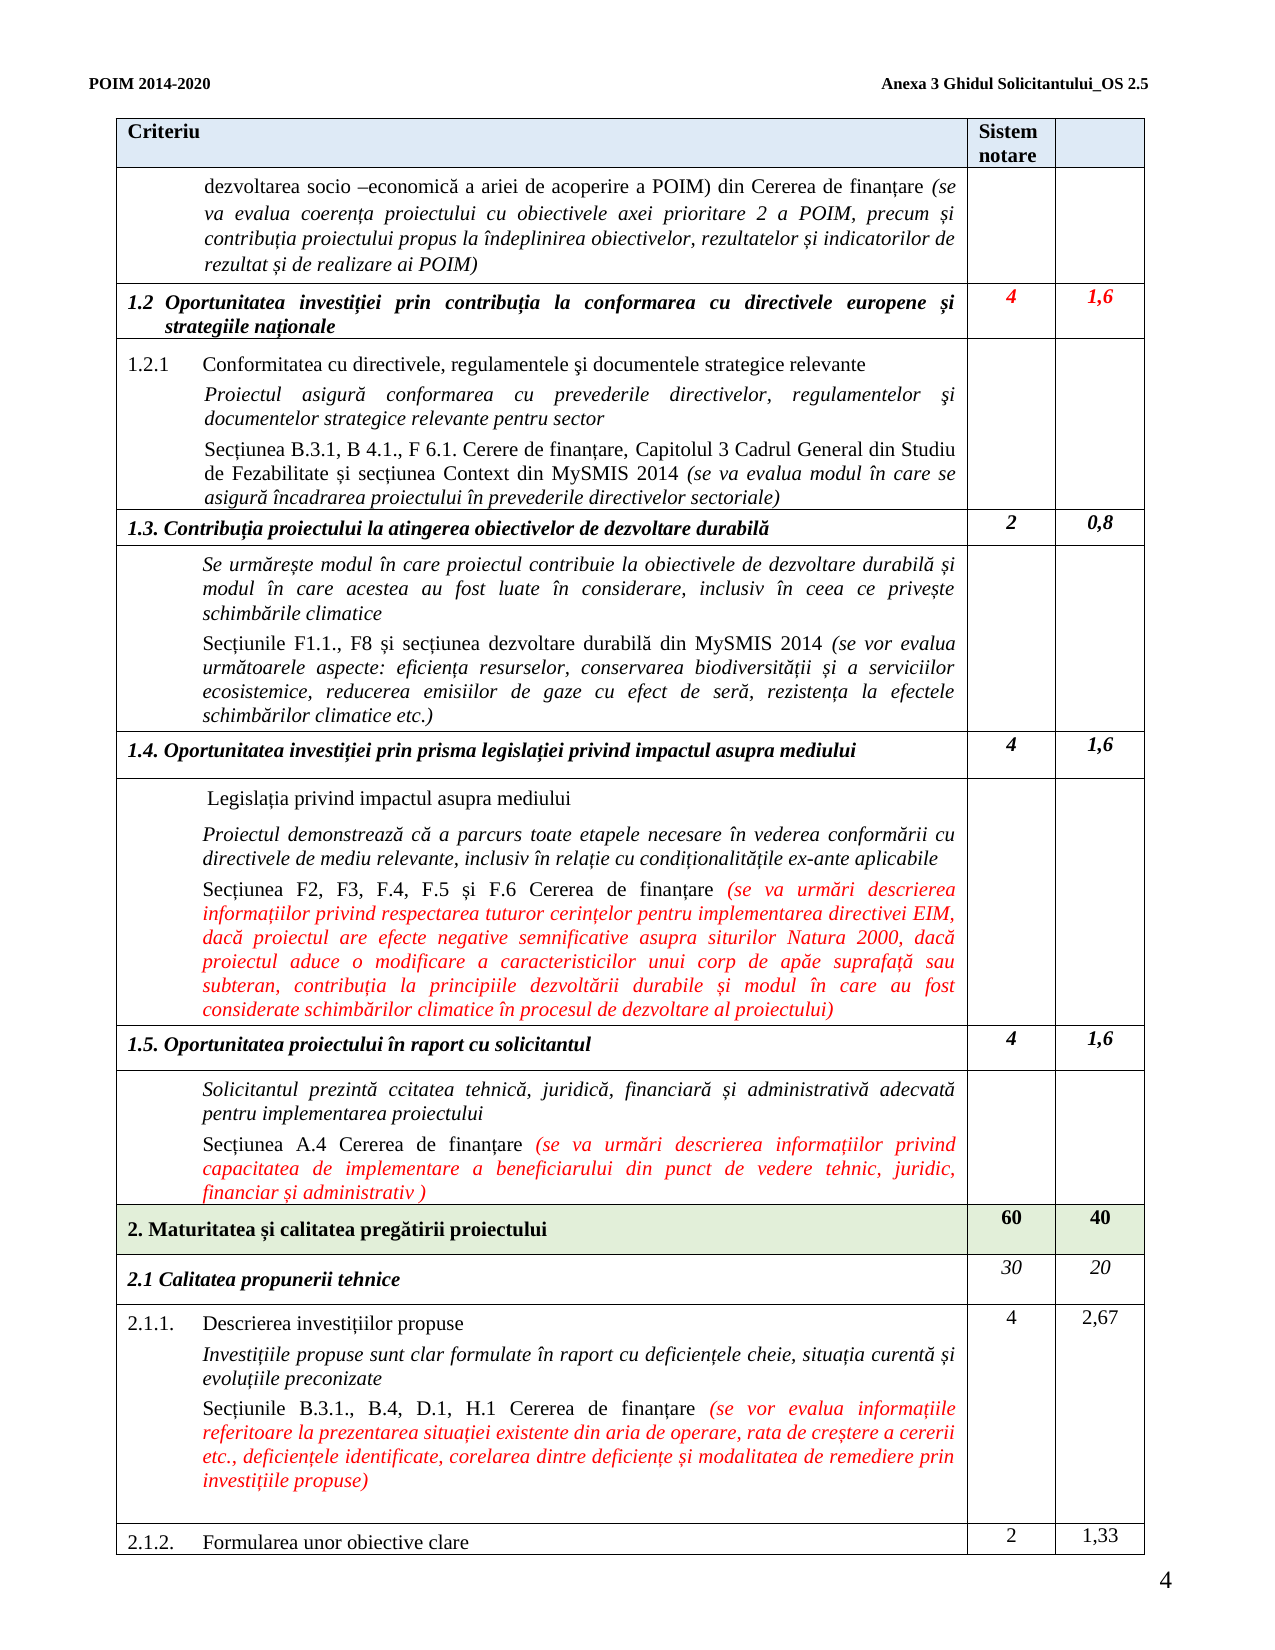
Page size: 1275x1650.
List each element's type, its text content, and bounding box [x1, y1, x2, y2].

table_cell 1.5. Oportunitatea proiectului în raport cu solicitantul [117, 1026, 967, 1070]
table_cell 0,8 [1056, 510, 1144, 545]
table_cell 1.3. Contribuția proiectului la atingerea obiectivelor de dezvoltare durabilă [117, 510, 967, 545]
table_cell 4 [968, 1305, 1055, 1522]
table_cell 2.1 Calitatea propunerii tehnice [117, 1255, 967, 1304]
table_cell 1,33 [1056, 1524, 1144, 1554]
table_cell 60 [968, 1205, 1055, 1254]
table_cell 1,6 [1056, 1026, 1144, 1070]
table_cell 4 [968, 732, 1055, 778]
table_cell [968, 1071, 1055, 1204]
table_cell Oportunitatea investiției prin contribuția la conformarea cu directivele europene și strategiile naționale [117, 284, 967, 338]
table_header Sistem notare [968, 119, 1055, 167]
table_cell [968, 168, 1055, 283]
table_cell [117, 1524, 967, 1554]
table_cell 2,67 [1056, 1305, 1144, 1522]
table_cell 20 [1056, 1255, 1144, 1304]
table_cell [1056, 339, 1144, 509]
table_cell 2.1.1. Descrierea investițiilor propuse Investițiile propuse sunt clar formulate în raport cu deficiențele cheie, situația curentă și evoluțiile preconizate Secțiunile B.3.1., B.4, D.1, H.1 Cererea de finanțare (se vor evalua informațiile referitoare la prezentarea situației existente din aria de operare, rata de creștere a cererii etc., deficiențele identificate, corelarea dintre deficiențe și modalitatea de remediere prin investițiile propuse) [117, 1305, 967, 1522]
table_cell 2. Maturitatea și calitatea pregătirii proiectului [117, 1205, 967, 1254]
table_cell [1056, 546, 1144, 731]
table_cell 40 [1056, 1205, 1144, 1254]
table_cell 1,6 [1056, 732, 1144, 778]
table_cell [968, 779, 1055, 1025]
table_header Criteriu [117, 119, 967, 167]
table_cell 1.4. Oportunitatea investiției prin prisma legislației privind impactul asupra mediului [117, 732, 967, 778]
table_cell [968, 546, 1055, 731]
table_cell Se urmărește modul în care proiectul contribuie la obiectivele de dezvoltare durabilă și modul în care acestea au fost luate în considerare, inclusiv în ceea ce privește schimbările climatice Secțiunile F1.1., F8 și secțiunea dezvoltare durabilă din MySMIS 2014 (se vor evalua următoarele aspecte: eficiența resurselor, conservarea biodiversității și a serviciilor ecosistemice, reducerea emisiilor de gaze cu efect de seră, rezistența la efectele schimbărilor climatice etc.) [117, 546, 967, 731]
table_cell 1,6 [1056, 284, 1144, 338]
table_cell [117, 168, 967, 283]
table_header [1056, 119, 1144, 167]
table_cell [1056, 1071, 1144, 1204]
table_cell [1056, 779, 1144, 1025]
table_cell 30 [968, 1255, 1055, 1304]
table_cell 2 [968, 1524, 1055, 1554]
table_cell 4 [968, 1026, 1055, 1070]
table_cell Solicitantul prezintă ccitatea tehnică, juridică, financiară și administrativă adecvată pentru implementarea proiectului Secțiunea A.4 Cererea de finanțare (se va urmări descrierea informațiilor privind capacitatea de implementare a beneficiarului din punct de vedere tehnic, juridic, financiar și administrativ ) [117, 1071, 967, 1204]
table_cell [968, 339, 1055, 509]
table_cell 4 [968, 284, 1055, 338]
table_cell [1056, 168, 1144, 283]
table_cell Legislația privind impactul asupra mediului Proiectul demonstrează că a parcurs toate etapele necesare în vederea conformării cu directivele de mediu relevante, inclusiv în relație cu condiționalitățile ex-ante aplicabile Secțiunea F2, F3, F.4, F.5 și F.6 Cererea de finanțare (se va urmări descrierea informațiilor privind respectarea tuturor cerințelor pentru implementarea directivei EIM, dacă proiectul are efecte negative semnificative asupra siturilor Natura 2000, dacă proiectul aduce o modificare a caracteristicilor unui corp de apăe suprafață sau subteran, contribuția la principiile dezvoltării durabile și modul în care au fost considerate schimbărilor climatice în procesul de dezvoltare al proiectului) [117, 779, 967, 1025]
table_cell Conformitatea cu directivele, regulamentele şi documentele strategice relevante Proiectul asigură conformarea cu prevederile directivelor, regulamentelor şi documentelor strategice relevante pentru sector Secțiunea B.3.1, B 4.1., F 6.1. Cerere de finanțare, Capitolul 3 Cadrul General din Studiu de Fezabilitate și secțiunea Context din MySMIS 2014 (se va evalua modul în care se asigură încadrarea proiectului în prevederile directivelor sectoriale) [117, 339, 967, 509]
table_cell 2 [968, 510, 1055, 545]
